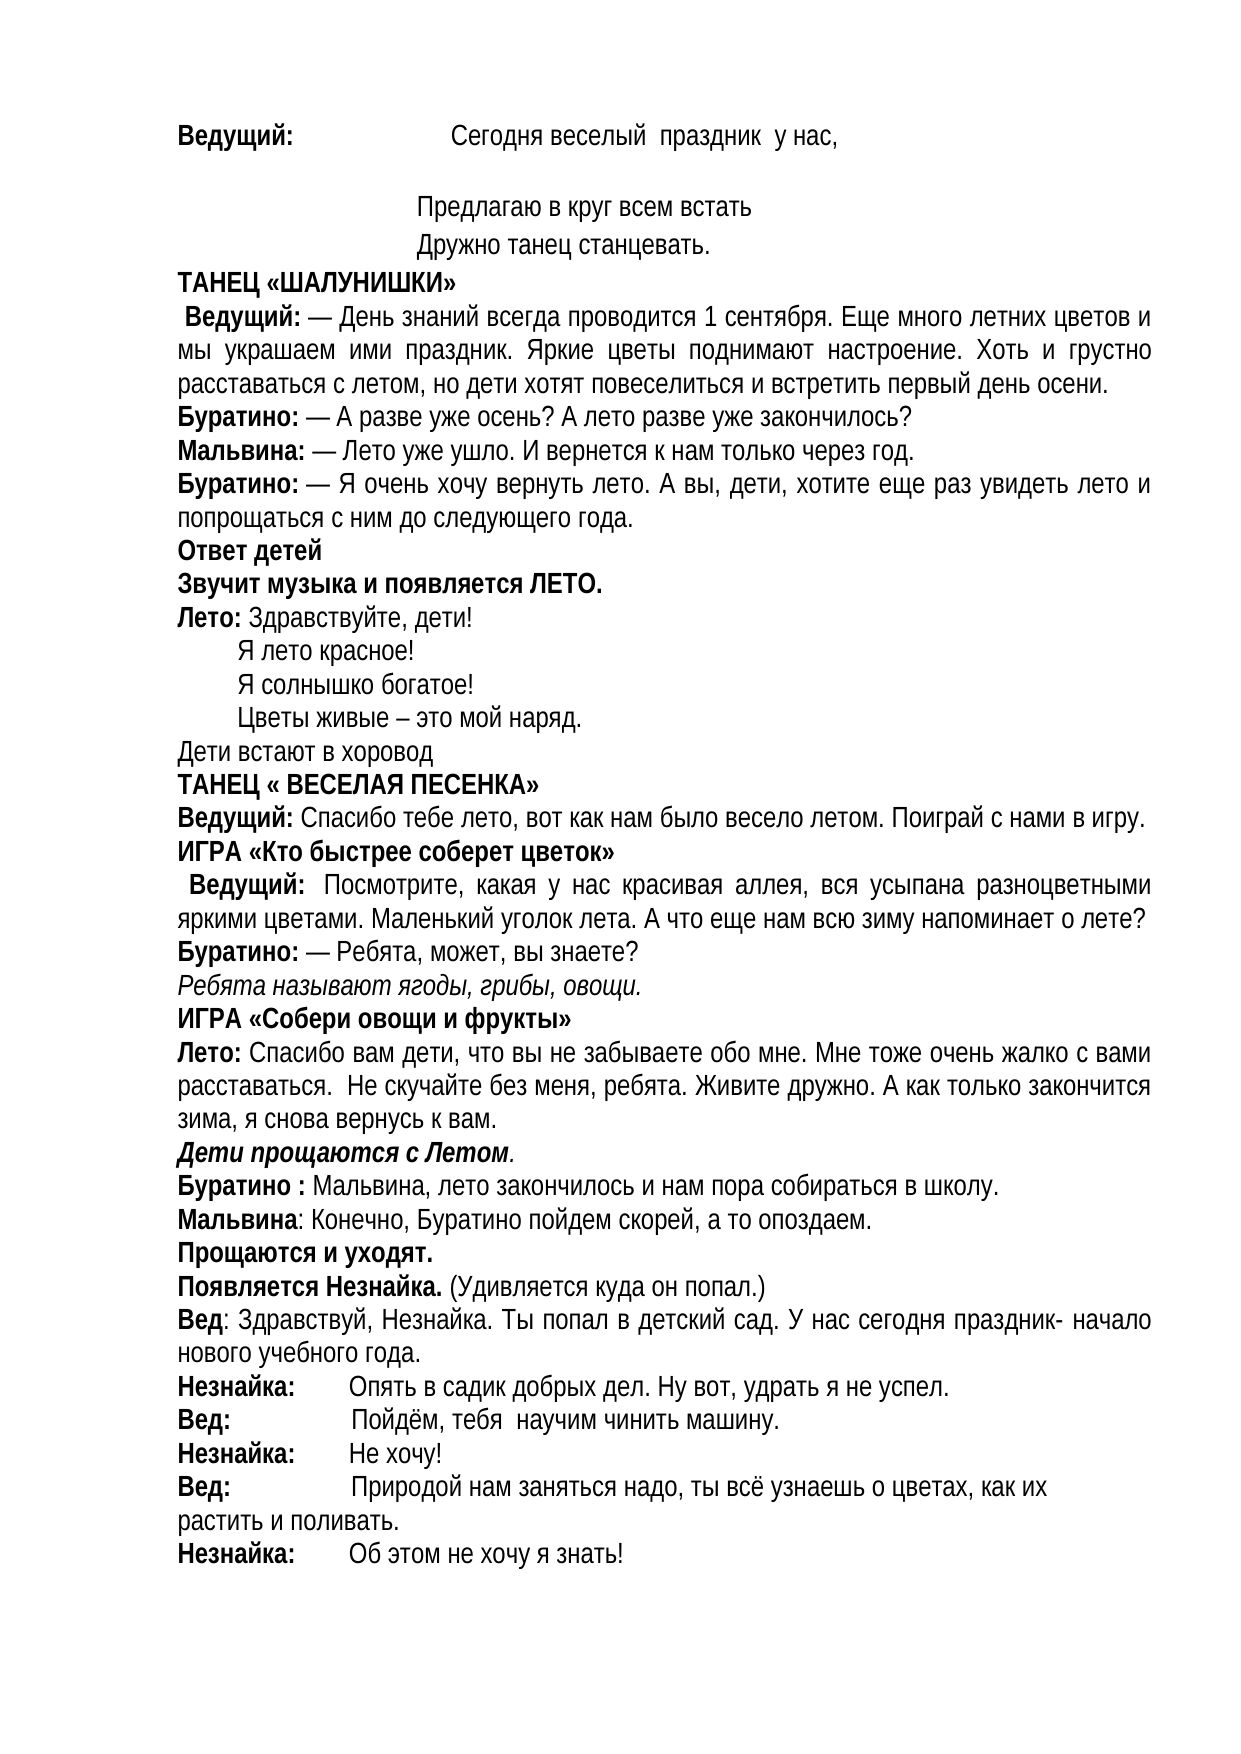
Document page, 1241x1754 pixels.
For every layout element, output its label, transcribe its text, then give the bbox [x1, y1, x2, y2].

text Ведущий: Сегодня веселый праздник у нас, [177, 118, 1152, 152]
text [177, 1369, 1152, 1570]
text Лето: Здравствуйте, дети! [177, 600, 1152, 633]
text ТАНЕЦ «ШАЛУНИШКИ» [177, 266, 1152, 299]
text Я солнышко богатое! [177, 667, 1152, 700]
text ИГРА «Кто быстрее соберет цветок» [177, 834, 1152, 867]
text Дети прощаются с Летом. [177, 1135, 1152, 1168]
text Буратино: — А разве уже осень? А лето разве уже закончилось? [177, 399, 1152, 433]
text Я лето красное! [177, 633, 1152, 667]
text Ответ детей [177, 533, 1152, 567]
text Появляется Незнайка. (Удивляется куда он попал.) [177, 1269, 1152, 1302]
text Предлагаю в круг всем встать Дружно танец станцевать. [177, 189, 1152, 261]
text Мальвина: — Лето уже ушло. И вернется к нам только через год. [177, 433, 1152, 466]
text Дети встают в хоровод [177, 734, 1152, 767]
text Ведущий: Спасибо тебе лето, вот как нам было весело летом. Поиграй с нами в игру. [177, 801, 1152, 834]
text Буратино: — Ребята, может, вы знаете? [177, 934, 1152, 968]
text ТАНЕЦ « ВЕСЕЛАЯ ПЕСЕНКА» [177, 767, 1152, 801]
text Мальвина: Конечно, Буратино пойдем скорей, а то опоздаем. [177, 1202, 1152, 1235]
text Прощаются и уходят. [177, 1235, 1152, 1269]
text Лето: Спасибо вам дети, что вы не забываете обо мне. Мне тоже очень жалко с вами расставаться. Не скучайте без меня, ребята. Живите дружно. А как только закончится зима, я снова вернусь к вам. [177, 1035, 1152, 1135]
text Вед: Здравствуй, Незнайка. Ты попал в детский сад. У нас сегодня праздник- начало нового учебного года. [177, 1302, 1152, 1369]
text Буратино : Мальвина, лето закончилось и нам пора собираться в школу. [177, 1168, 1152, 1202]
text Буратино: — Я очень хочу вернуть лето. А вы, дети, хотите еще раз увидеть лето и попрощаться с ним до следующего года. [177, 466, 1152, 533]
text Ведущий: Посмотрите, какая у нас красивая аллея, вся усыпана разноцветными яркими цветами. Маленький уголок лета. А что еще нам всю зиму напоминает о лете? [177, 867, 1152, 934]
text ИГРА «Собери овощи и фрукты» [177, 1001, 1152, 1035]
text Ребята называют ягоды, грибы, овощи. [177, 968, 1152, 1001]
text Звучит музыка и появляется ЛЕТО. [177, 567, 1152, 600]
text Ведущий: — День знаний всегда проводится 1 сентября. Еще много летних цветов и мы украшаем ими праздник. Яркие цветы поднимают настроение. Хоть и грустно расставаться с летом, но дети хотят повеселиться и встретить первый день осени. [177, 299, 1152, 399]
text Цветы живые – это мой наряд. [177, 700, 1152, 734]
